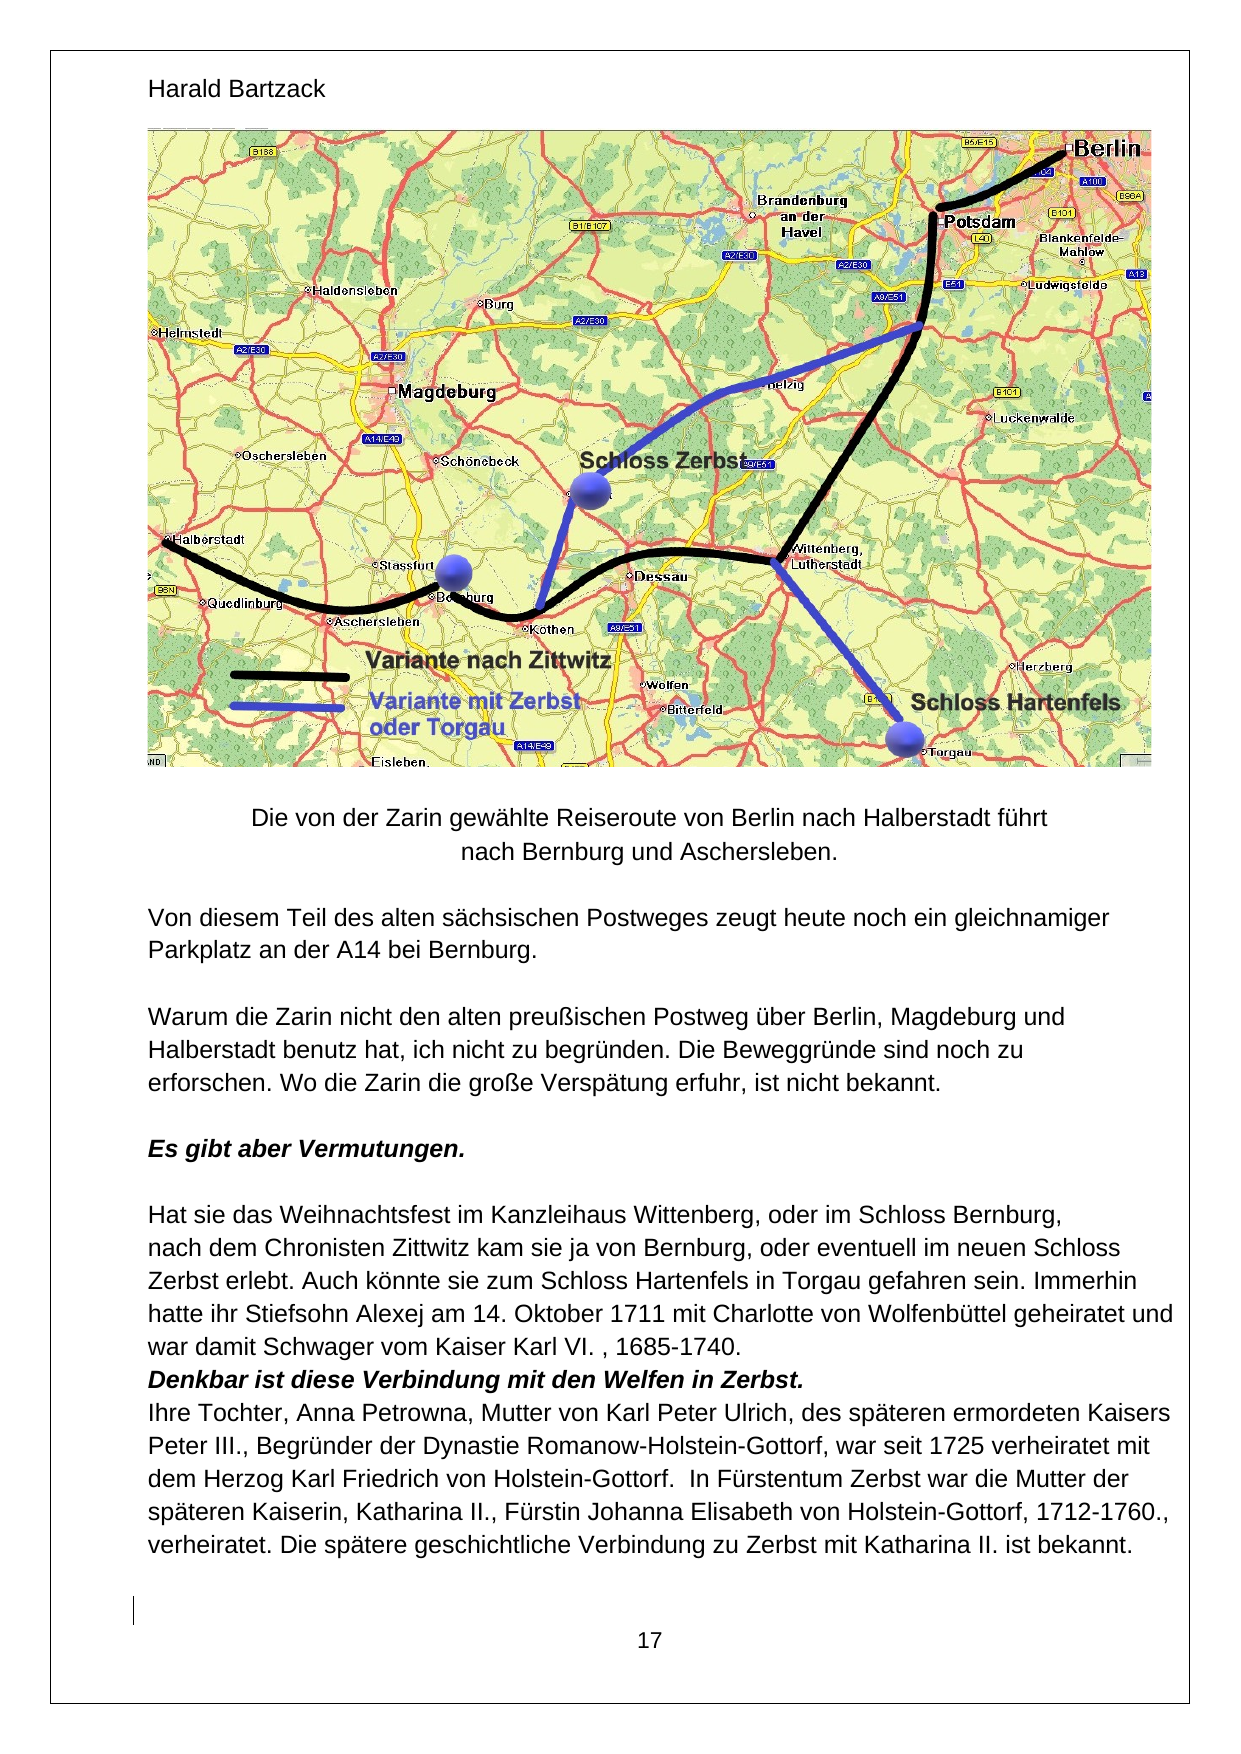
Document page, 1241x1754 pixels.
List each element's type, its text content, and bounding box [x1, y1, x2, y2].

text Die von der Zarin gewählte Reiseroute von Berlin nach Halberstadt führt [148, 803, 1152, 832]
text Hat sie das Weihnachtsfest im Kanzleihaus Wittenberg, oder im Schloss Bernburg, [148, 1200, 1181, 1228]
picture [147, 128, 1152, 767]
text nach Bernburg und Aschersleben. [148, 836, 1152, 865]
text Es gibt aber Vermutungen. [148, 1134, 1181, 1162]
text Warum die Zarin nicht den alten preußischen Postweg über Berlin, Magdeburg und Halberstadt benutz hat, ich nicht zu begründen. Die Beweggründe sind noch zu erforschen. Wo die Zarin die große Verspätung erfuhr, ist nicht bekannt. [148, 1002, 1152, 1096]
text Von diesem Teil des alten sächsischen Postweges zeugt heute noch ein gleichnamiger Parkplatz an der A14 bei Bernburg. [148, 902, 1152, 964]
text nach dem Chronisten Zittwitz kam sie ja von Bernburg, oder eventuell im neuen Schloss Zerbst erlebt. Auch könnte sie zum Schloss Hartenfels in Torgau gefahren sein. Immerhin hatte ihr Stiefsohn Alexej am 14. Oktober 1711 mit Charlotte von Wolfenbüttel geheiratet und war damit Schwager vom Kaiser Karl VI. , 1685-1740. [148, 1233, 1181, 1361]
text Denkbar ist diese Verbindung mit den Welfen in Zerbst. [148, 1365, 1181, 1393]
text Ihre Tochter, Anna Petrowna, Mutter von Karl Peter Ulrich, des späteren ermordeten Kaisers Peter III., Begründer der Dynastie Romanow-Holstein-Gottorf, war seit 1725 verheiratet mit dem Herzog Karl Friedrich von Holstein-Gottorf. In Fürstentum Zerbst war die Mutter der späteren Kaiserin, Katharina II., Fürstin Johanna Elisabeth von Holstein-Gottorf, 1712-1760., verheiratet. Die spätere geschichtliche Verbindung zu Zerbst mit Katharina II. ist bekannt. [148, 1398, 1181, 1559]
